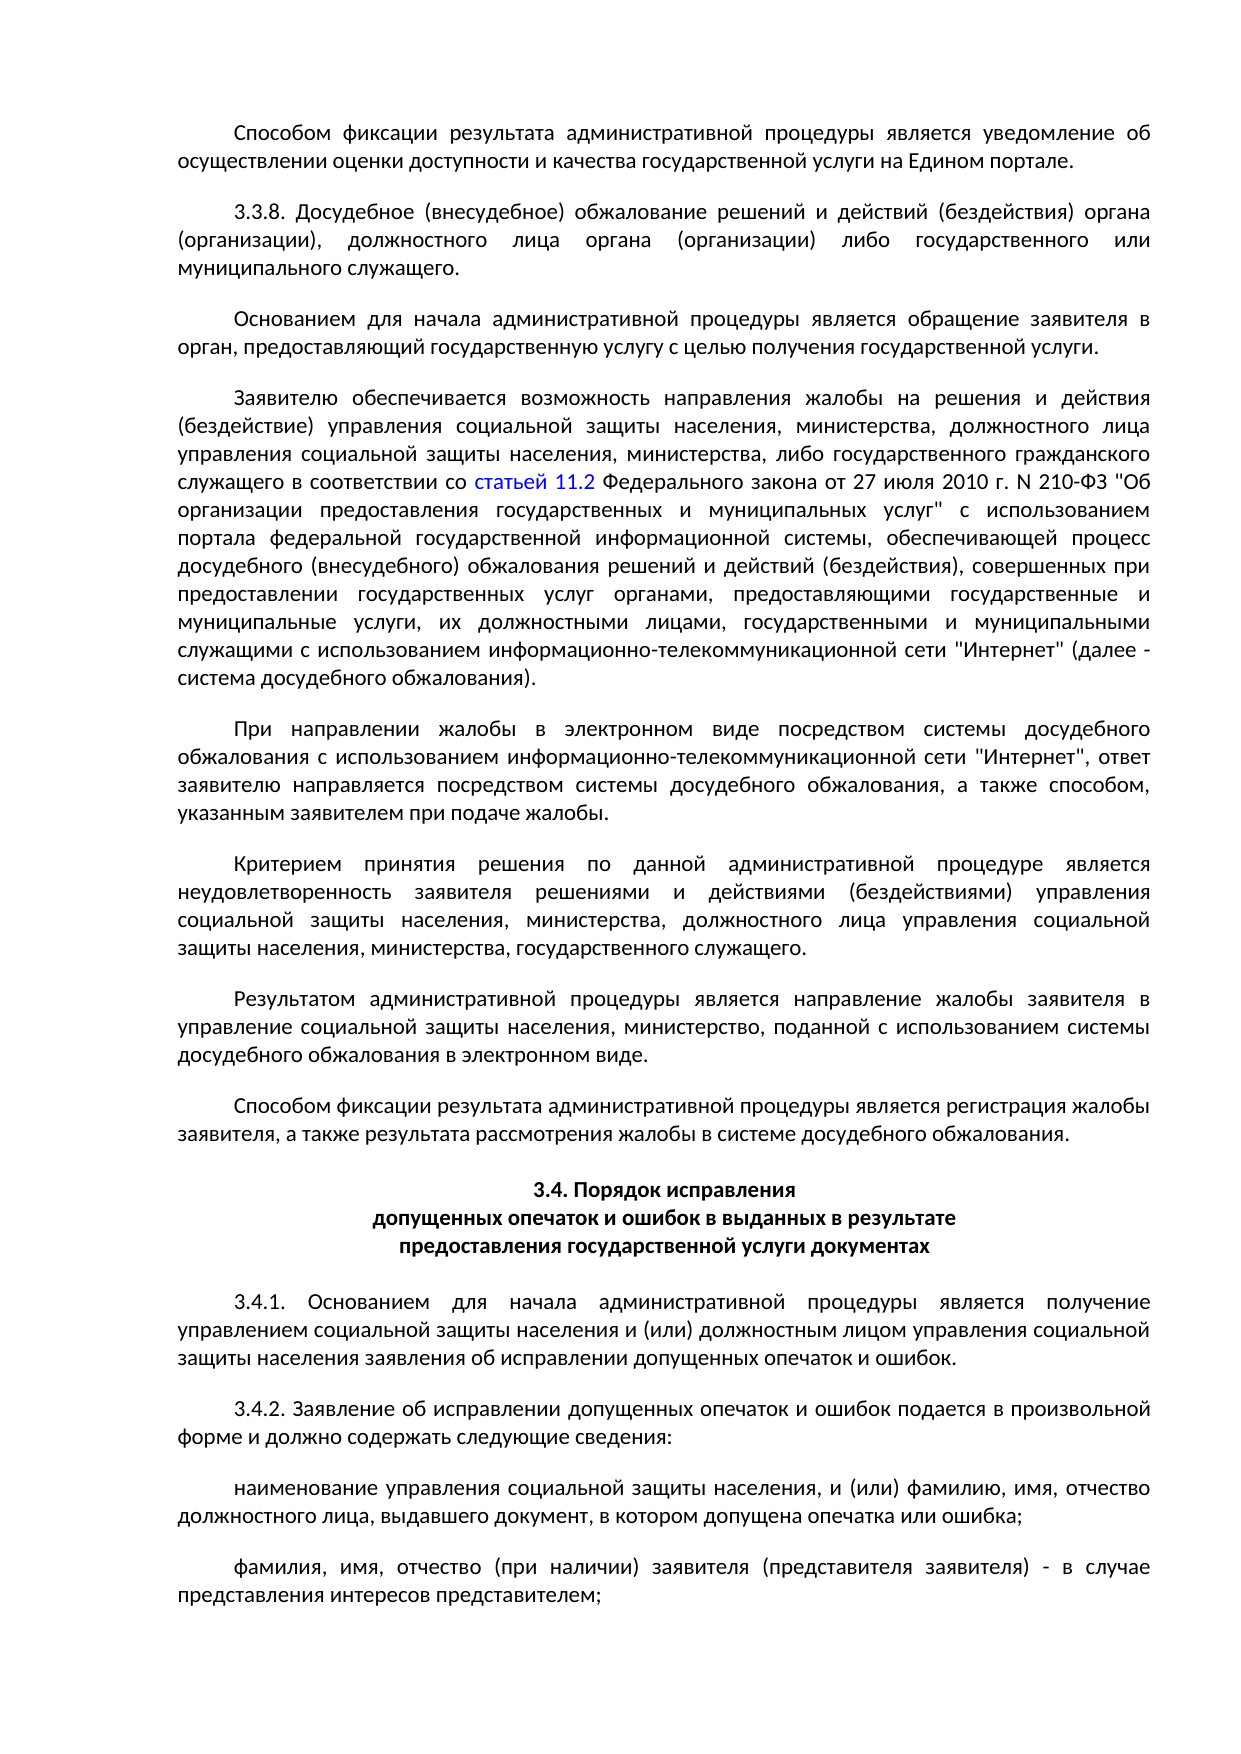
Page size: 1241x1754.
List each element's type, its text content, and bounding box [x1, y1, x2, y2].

text 3.4.2. Заявление об исправлении допущенных опечаток и ошибок подается в произвольной форме и должно содержать следующие сведения: [177, 1394, 1152, 1450]
text Способом фиксации результата административной процедуры является регистрация жалобы заявителя, а также результата рассмотрения жалобы в системе досудебного обжалования. [177, 1091, 1152, 1147]
title 3.4. Порядок исправления [177, 1175, 1152, 1203]
title допущенных опечаток и ошибок в выданных в результате [177, 1203, 1152, 1231]
text наименование управления социальной защиты населения, и (или) фамилию, имя, отчество должностного лица, выдавшего документ, в котором допущена опечатка или ошибка; [177, 1473, 1152, 1529]
text При направлении жалобы в электронном виде посредством системы досудебного обжалования с использованием информационно-телекоммуникационной сети "Интернет", ответ заявителю направляется посредством системы досудебного обжалования, а также способом, указанным заявителем при подаче жалобы. [177, 714, 1152, 826]
text Результатом административной процедуры является направление жалобы заявителя в управление социальной защиты населения, министерство, поданной с использованием системы досудебного обжалования в электронном виде. [177, 984, 1152, 1068]
text фамилия, имя, отчество (при наличии) заявителя (представителя заявителя) - в случае представления интересов представителем; [177, 1552, 1152, 1608]
text Основанием для начала административной процедуры является обращение заявителя в орган, предоставляющий государственную услугу с целью получения государственной услуги. [177, 304, 1152, 360]
text Заявителю обеспечивается возможность направления жалобы на решения и действия (бездействие) управления социальной защиты населения, министерства, должностного лица управления социальной защиты населения, министерства, либо государственного гражданского служащего в соответствии со статьей 11.2 Федерального закона от 27 июля 2010 г. N 210-ФЗ "Об организации предоставления государственных и муниципальных услуг" с использованием портала федеральной государственной информационной системы, обеспечивающей процесс досудебного (внесудебного) обжалования решений и действий (бездействия), совершенных при предоставлении государственных услуг органами, предоставляющими государственные и муниципальные услуги, их должностными лицами, государственными и муниципальными служащими с использованием информационно-телекоммуникационной сети "Интернет" (далее - система досудебного обжалования). [177, 383, 1152, 691]
title предоставления государственной услуги документах [177, 1231, 1152, 1259]
text Критерием принятия решения по данной административной процедуре является неудовлетворенность заявителя решениями и действиями (бездействиями) управления социальной защиты населения, министерства, должностного лица управления социальной защиты населения, министерства, государственного служащего. [177, 849, 1152, 961]
text 3.4.1. Основанием для начала административной процедуры является получение управлением социальной защиты населения и (или) должностным лицом управления социальной защиты населения заявления об исправлении допущенных опечаток и ошибок. [177, 1287, 1152, 1371]
text 3.3.8. Досудебное (внесудебное) обжалование решений и действий (бездействия) органа (организации), должностного лица органа (организации) либо государственного или муниципального служащего. [177, 197, 1152, 281]
text Способом фиксации результата административной процедуры является уведомление об осуществлении оценки доступности и качества государственной услуги на Едином портале. [177, 118, 1152, 174]
